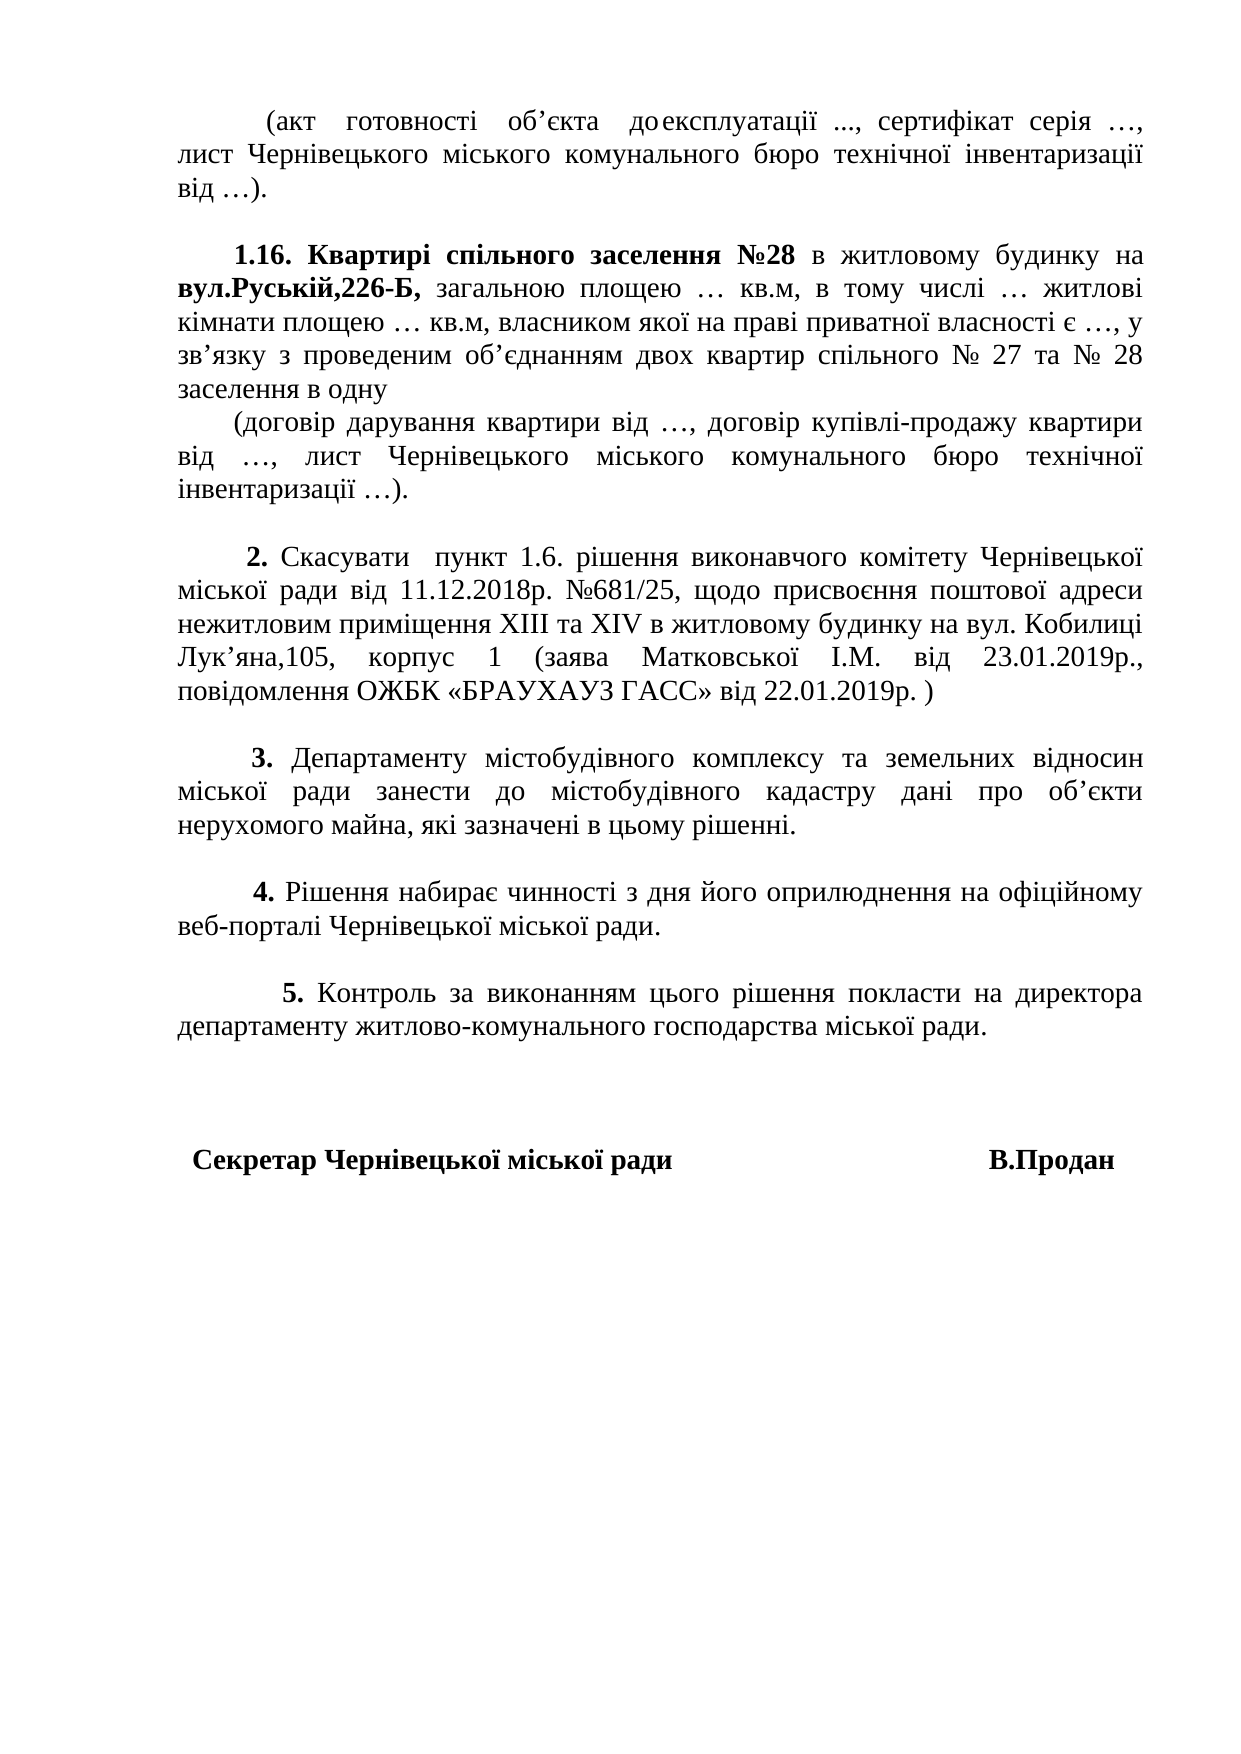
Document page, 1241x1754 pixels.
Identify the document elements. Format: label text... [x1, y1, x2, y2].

text 5. Контроль за виконанням цього рішення покласти на директора департаменту житлово-комунального господарства міської ради. [177, 975, 1144, 1042]
text (договір дарування квартири від …, договір купівлі-продажу квартири від …, лист Чернівецького міського комунального бюро технічної інвентаризації …). [177, 404, 1144, 505]
text Секретар Чернівецької міської ради В.Продан [177, 1142, 1144, 1176]
text 3. Департаменту містобудівного комплексу та земельних відносин міської ради занести до містобудівного кадастру дані про об’єкти нерухомого майна, які зазначені в цьому рішенні. [177, 740, 1144, 841]
text (акт готовності об’єкта до експлуатації ..., сертифікат серія …, лист Чернівецького міського комунального бюро технічної інвентаризації від …). [177, 103, 1144, 203]
text 1.16. Квартирі спільного заселення №28 в житловому будинку на вул.Руській,226-Б, загальною площею … кв.м, в тому числі … житлові кімнати площею … кв.м, власником якої на праві приватної власності є …, у зв’язку з проведеним об’єднанням двох квартир спільного № 27 та № 28 заселення в одну [177, 237, 1144, 404]
text 4. Рішення набирає чинності з дня його оприлюднення на офіційному веб-порталі Чернівецької міської ради. [177, 874, 1144, 941]
text 2. Скасувати пункт 1.6. рішення виконавчого комітету Чернівецької міської ради від 11.12.2018р. №681/25, щодо присвоєння поштової адреси нежитловим приміщення ХІІІ та ХІV в житловому будинку на вул. Кобилиці Лук’яна,105, корпус 1 (заява Матковської І.М. від 23.01.2019р., повідомлення ОЖБК «БРАУХАУЗ ГАСС» від 22.01.2019р. ) [177, 539, 1144, 706]
